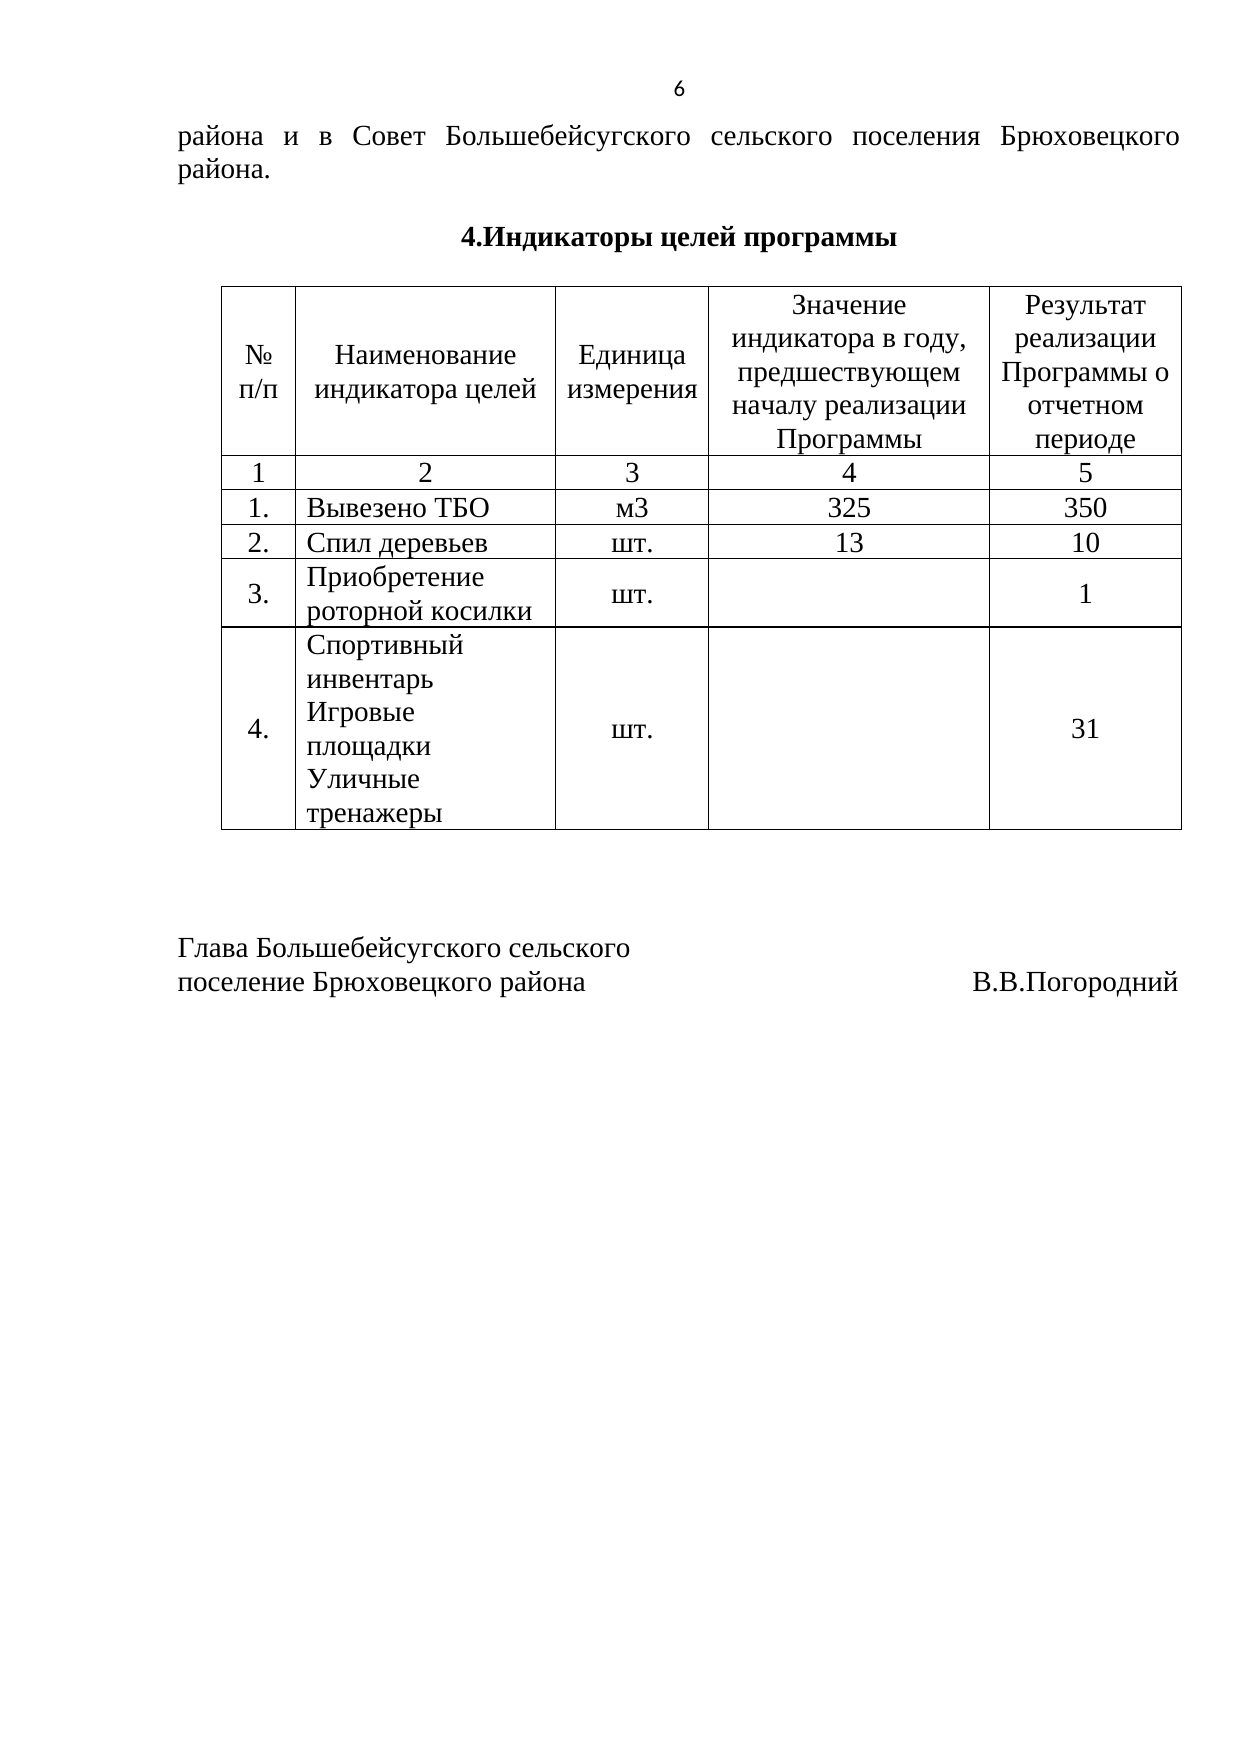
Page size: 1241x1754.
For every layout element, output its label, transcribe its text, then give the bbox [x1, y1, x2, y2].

table_cell Спил деревьев [296, 525, 555, 558]
table_cell 2 [296, 456, 555, 489]
text Глава Большебейсугского сельского [177, 930, 1181, 964]
table_cell шт. [556, 628, 708, 829]
text поселение Брюховецкого района В.В.Погородний [177, 964, 1181, 997]
table_header Наименование индикатора целей [296, 287, 555, 454]
table_cell 3 [556, 456, 708, 489]
table_cell 325 [709, 490, 989, 524]
table_cell 350 [990, 490, 1181, 524]
table_header Значение индикатора в году, предшествующем началу реализации Программы [709, 287, 989, 454]
table_cell 1. [222, 490, 295, 524]
table_cell [709, 559, 989, 626]
table_header № п/п [222, 287, 295, 454]
table_cell 4 [709, 456, 989, 489]
table_cell Спортивный инвентарь Игровые площадки Уличные тренажеры [296, 628, 555, 829]
table_cell м3 [556, 490, 708, 524]
table_cell Вывезено ТБО [296, 490, 555, 524]
table_cell шт. [556, 525, 708, 558]
table_cell 1 [222, 456, 295, 489]
table_cell 31 [990, 628, 1181, 829]
table_cell 4. [222, 628, 295, 829]
table_cell [709, 628, 989, 829]
table_header Результат реализации Программы о отчетном периоде [990, 287, 1181, 454]
table_cell 10 [990, 525, 1181, 558]
table_cell шт. [556, 559, 708, 626]
table_cell Приобретение роторной косилки [296, 559, 555, 626]
table_header Единица измерения [556, 287, 708, 454]
table_cell 13 [709, 525, 989, 558]
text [177, 118, 1181, 185]
table_cell 1 [990, 559, 1181, 626]
table_cell 5 [990, 456, 1181, 489]
text 4.Индикаторы целей программы [177, 219, 1181, 252]
table_cell 3. [222, 559, 295, 626]
table_cell 2. [222, 525, 295, 558]
